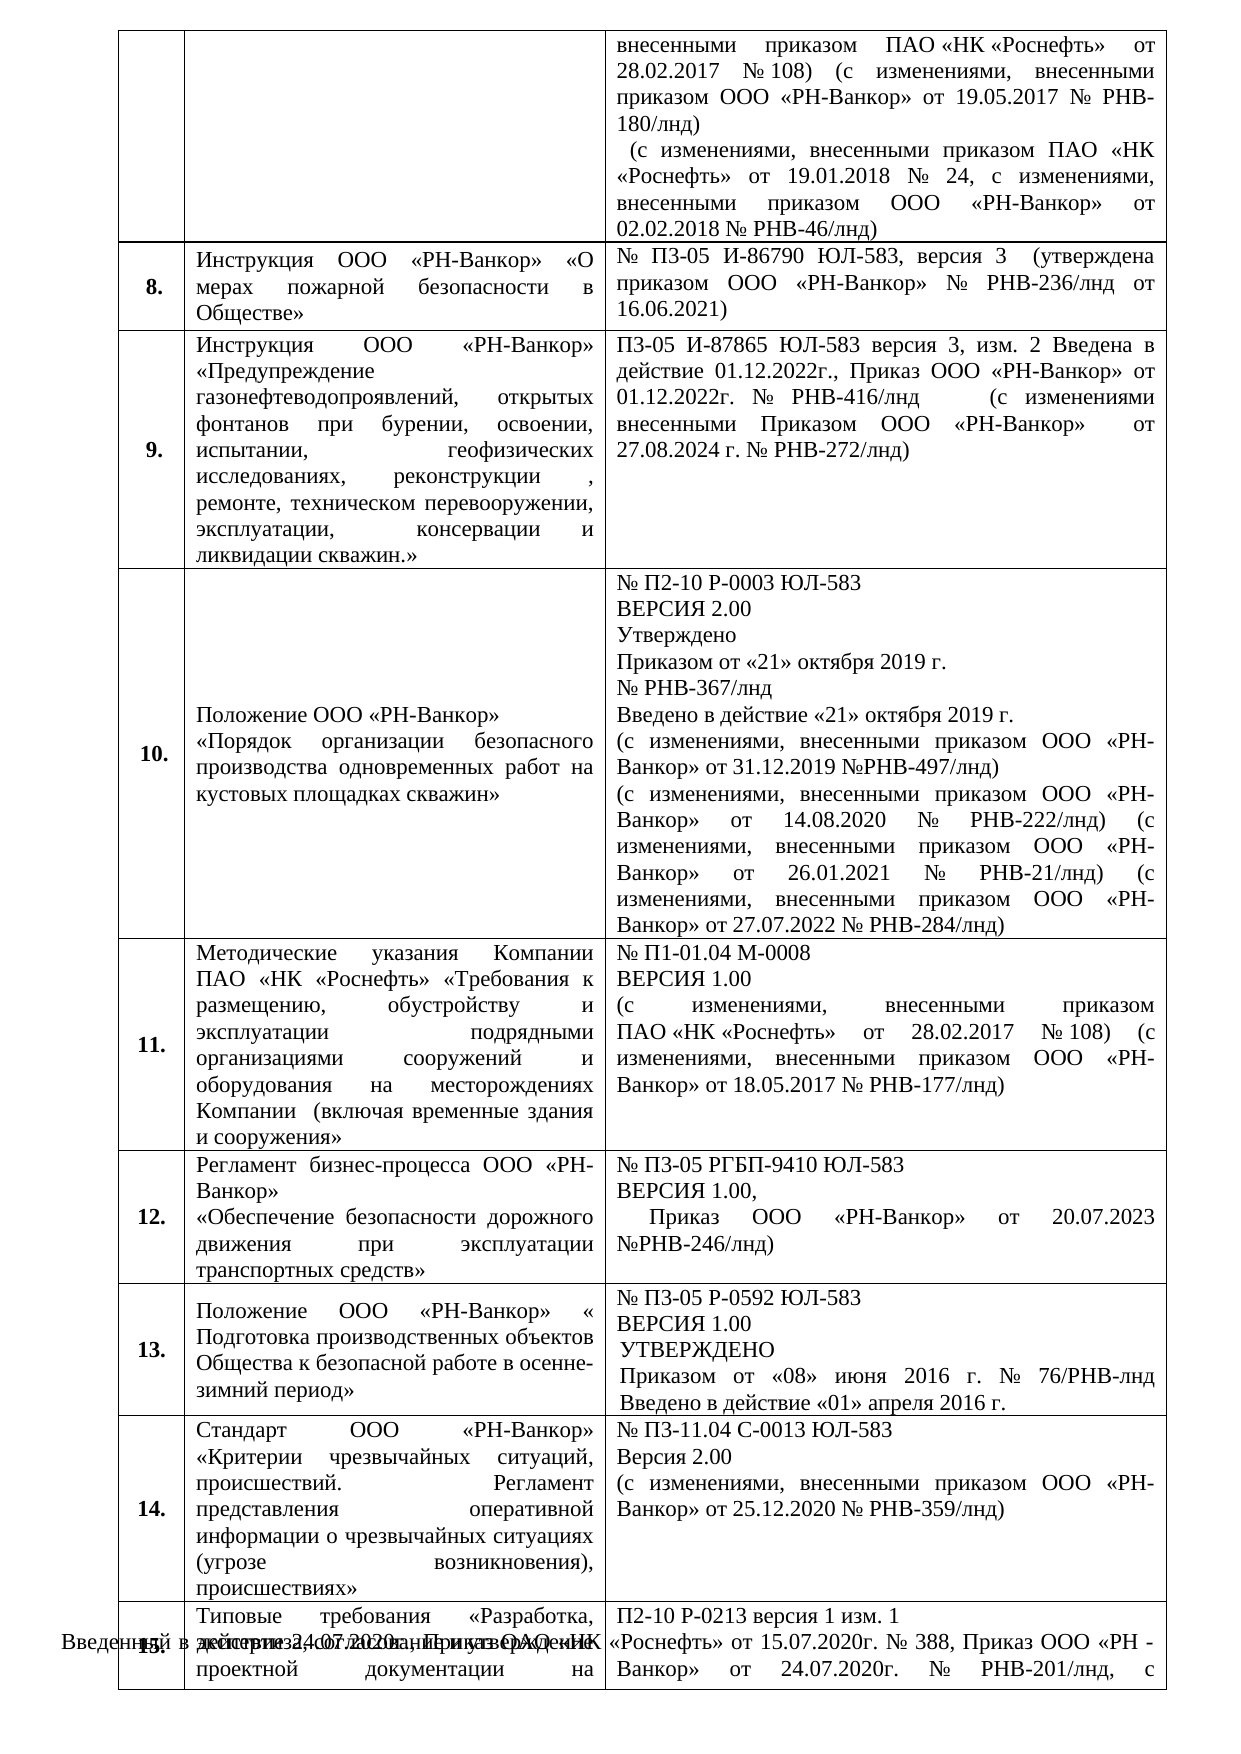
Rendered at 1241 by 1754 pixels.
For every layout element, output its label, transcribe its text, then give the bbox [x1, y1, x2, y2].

table_cell 15. [119, 1602, 184, 1689]
table_cell Инструкция ООО «РН-Ванкор» «Предупреждение газонефтеводопроявлений, открытых фонтанов при бурении, освоении, испытании, геофизических исследованиях, реконструкции , ремонте, техническом перевооружении, эксплуатации, консервации и ликвидации скважин.» [185, 331, 605, 568]
table_cell 8. [119, 243, 184, 329]
table_cell Стандарт ООО «РН-Ванкор» «Критерии чрезвычайных ситуаций, происшествий. Регламент представления оперативной информации о чрезвычайных ситуациях (угрозе возникновения), происшествиях» [185, 1416, 605, 1601]
table_cell Положение ООО «РН-Ванкор» « Подготовка производственных объектов Общества к безопасной работе в осенне-зимний период» [185, 1284, 605, 1415]
table_cell 10. [119, 569, 184, 938]
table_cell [185, 31, 605, 241]
table_cell 13. [119, 1284, 184, 1415]
table_cell № П3-11.04 С-0013 ЮЛ-583 Версия 2.00 (с изменениями, внесенными приказом ООО «РН-Ванкор» от 25.12.2020 № РНВ-359/лнд) [606, 1416, 1166, 1601]
table_cell № П3-05 Р-0592 ЮЛ-583 ВЕРСИЯ 1.00 УТВЕРЖДЕНО Приказом от «08» июня 2016 г. № 76/РНВ-лнд Введено в действие «01» апреля 2016 г. [606, 1284, 1166, 1415]
table_cell Положение ООО «РН-Ванкор» «Порядок организации безопасного производства одновременных работ на кустовых площадках скважин» [185, 569, 605, 938]
table_cell 9. [119, 331, 184, 568]
table_cell № П2-10 Р-0003 ЮЛ-583 ВЕРСИЯ 2.00 Утверждено Приказом от «21» октября 2019 г. № РНВ-367/лнд Введено в действие «21» октября 2019 г. (с изменениями, внесенными приказом ООО «РН-Ванкор» от 31.12.2019 №РНВ-497/лнд) (с изменениями, внесенными приказом ООО «РН-Ванкор» от 14.08.2020 № РНВ-222/лнд) (с изменениями, внесенными приказом ООО «РН-Ванкор» от 26.01.2021 № РНВ-21/лнд) (с изменениями, внесенными приказом ООО «РН-Ванкор» от 27.07.2022 № РНВ-284/лнд) [606, 569, 1166, 938]
table_cell 12. [119, 1151, 184, 1282]
table_cell Регламент бизнес-процесса ООО «РН-Ванкор» «Обеспечение безопасности дорожного движения при эксплуатации транспортных средств» [185, 1151, 605, 1282]
table_cell 7. [119, 31, 184, 241]
table_cell 14. [119, 1416, 184, 1601]
table_cell № П3-05 И-86790 ЮЛ-583, версия 3 (утверждена приказом ООО «РН-Ванкор» № РНВ-236/лнд от 16.06.2021) [606, 243, 1166, 329]
table_cell № П3-05 РГБП-9410 ЮЛ-583 ВЕРСИЯ 1.00, Приказ ООО «РН-Ванкор» от 20.07.2023 №РНВ-246/лнд) [606, 1151, 1166, 1282]
table_cell П3-05 И-87865 ЮЛ-583 версия 3, изм. 2 Введена в действие 01.12.2022г., Приказ ООО «РН-Ванкор» от 01.12.2022г. № РНВ-416/лнд (с изменениями внесенными Приказом ООО «РН-Ванкор» от 27.08.2024 г. № РНВ-272/лнд) [606, 331, 1166, 568]
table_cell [185, 1602, 605, 1689]
table_cell № П1-01.04 М-0008 ВЕРСИЯ 1.00 (с изменениями, внесенными приказом ПАО «НК «Роснефть» от 28.02.2017 № 108) (с изменениями, внесенными приказом ООО «РН-Ванкор» от 18.05.2017 № РНВ-177/лнд) [606, 939, 1166, 1150]
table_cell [606, 1602, 1166, 1689]
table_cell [606, 31, 1166, 241]
table_cell Инструкция ООО «РН-Ванкор» «О мерах пожарной безопасности в Обществе» [185, 243, 605, 329]
table_cell 11. [119, 939, 184, 1150]
table_cell Методические указания Компании ПАО «НК «Роснефть» «Требования к размещению, обустройству и эксплуатации подрядными организациями сооружений и оборудования на месторождениях Компании (включая временные здания и сооружения» [185, 939, 605, 1150]
